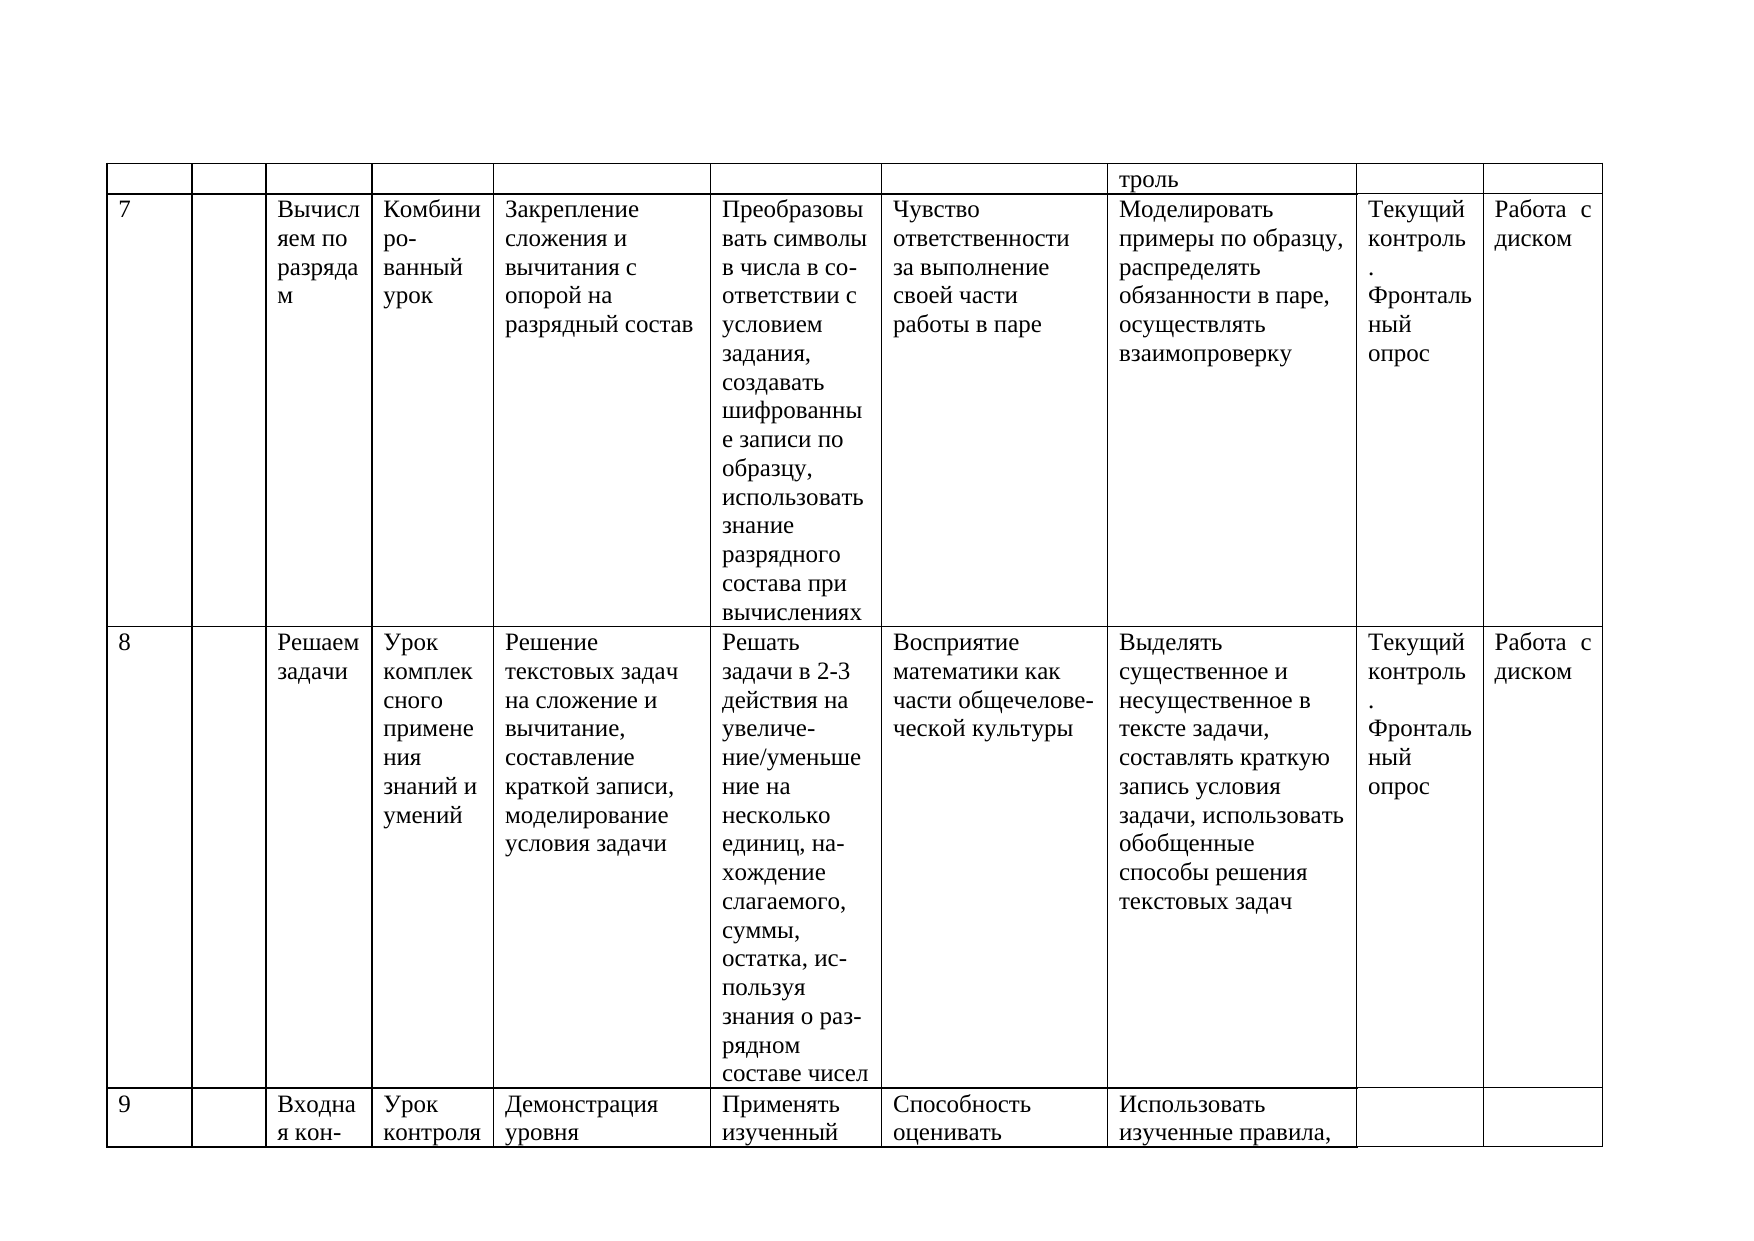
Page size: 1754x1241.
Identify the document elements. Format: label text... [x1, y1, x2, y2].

table_cell Текущий контроль. Фронтальный опрос [1357, 194, 1483, 626]
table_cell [1108, 164, 1356, 193]
table_cell Текущий контроль. Фронтальный опрос [1357, 627, 1483, 1087]
table_cell 9 [108, 1089, 191, 1146]
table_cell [882, 1089, 1107, 1146]
table_cell Восприятие математики как части общечелове-ческой культуры [882, 627, 1107, 1087]
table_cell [267, 164, 371, 193]
table_cell Решаем задачи [267, 627, 371, 1087]
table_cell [373, 164, 493, 193]
table_cell Решать задачи в 2-3 действия на увеличение/уменьшение на несколько единиц, нахождение слагаемого, суммы, остатка, используя знания о разрядном составе чисел [711, 627, 881, 1087]
table_cell Работа с диском [1484, 627, 1602, 1087]
table_cell Моделировать примеры по образцу, распределять обязанности в паре, осуществлять взаимопроверку [1108, 195, 1356, 626]
table_cell Работа с диском [1484, 194, 1602, 626]
table_cell 6 [108, 164, 191, 193]
table_cell Комбинированный урок [373, 195, 493, 626]
table_cell [193, 627, 265, 1087]
table_cell [193, 1089, 265, 1146]
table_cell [494, 1089, 710, 1146]
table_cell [882, 164, 1107, 193]
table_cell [373, 1089, 493, 1146]
table_cell [1484, 164, 1602, 193]
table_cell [711, 1089, 881, 1146]
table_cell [494, 164, 710, 193]
table_cell Вычисляем по разрядам [267, 195, 371, 626]
table_cell 8 [108, 627, 191, 1087]
table_cell [1357, 1088, 1483, 1146]
table_cell [1484, 1088, 1602, 1146]
table_cell Решение текстовых задач на сложение и вычитание, составление краткой записи, моделирование условия задачи [494, 627, 710, 1087]
table_cell [1357, 164, 1483, 193]
table_cell Выделять существенное и несущественное в тексте задачи, составлять краткую запись условия задачи, использовать обобщенные способы решения текстовых задач [1108, 627, 1356, 1087]
table_cell Закрепление сложения и вычитания с опорой на разрядный состав [494, 195, 710, 626]
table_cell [267, 1089, 371, 1146]
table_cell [1108, 1089, 1356, 1146]
table_cell Чувство ответственности за выполнение своей части работы в паре [882, 195, 1107, 626]
table_cell [193, 164, 265, 193]
table_cell Урок комплексного применения знаний и умений [373, 627, 493, 1087]
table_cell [711, 164, 881, 193]
table_cell Преобразовывать символы в числа в соответствии с условием задания, создавать шифрованные записи по образцу, использовать знание разрядного состава при вычислениях [711, 195, 881, 626]
table_cell 7 [108, 195, 191, 626]
table_cell [193, 195, 265, 626]
